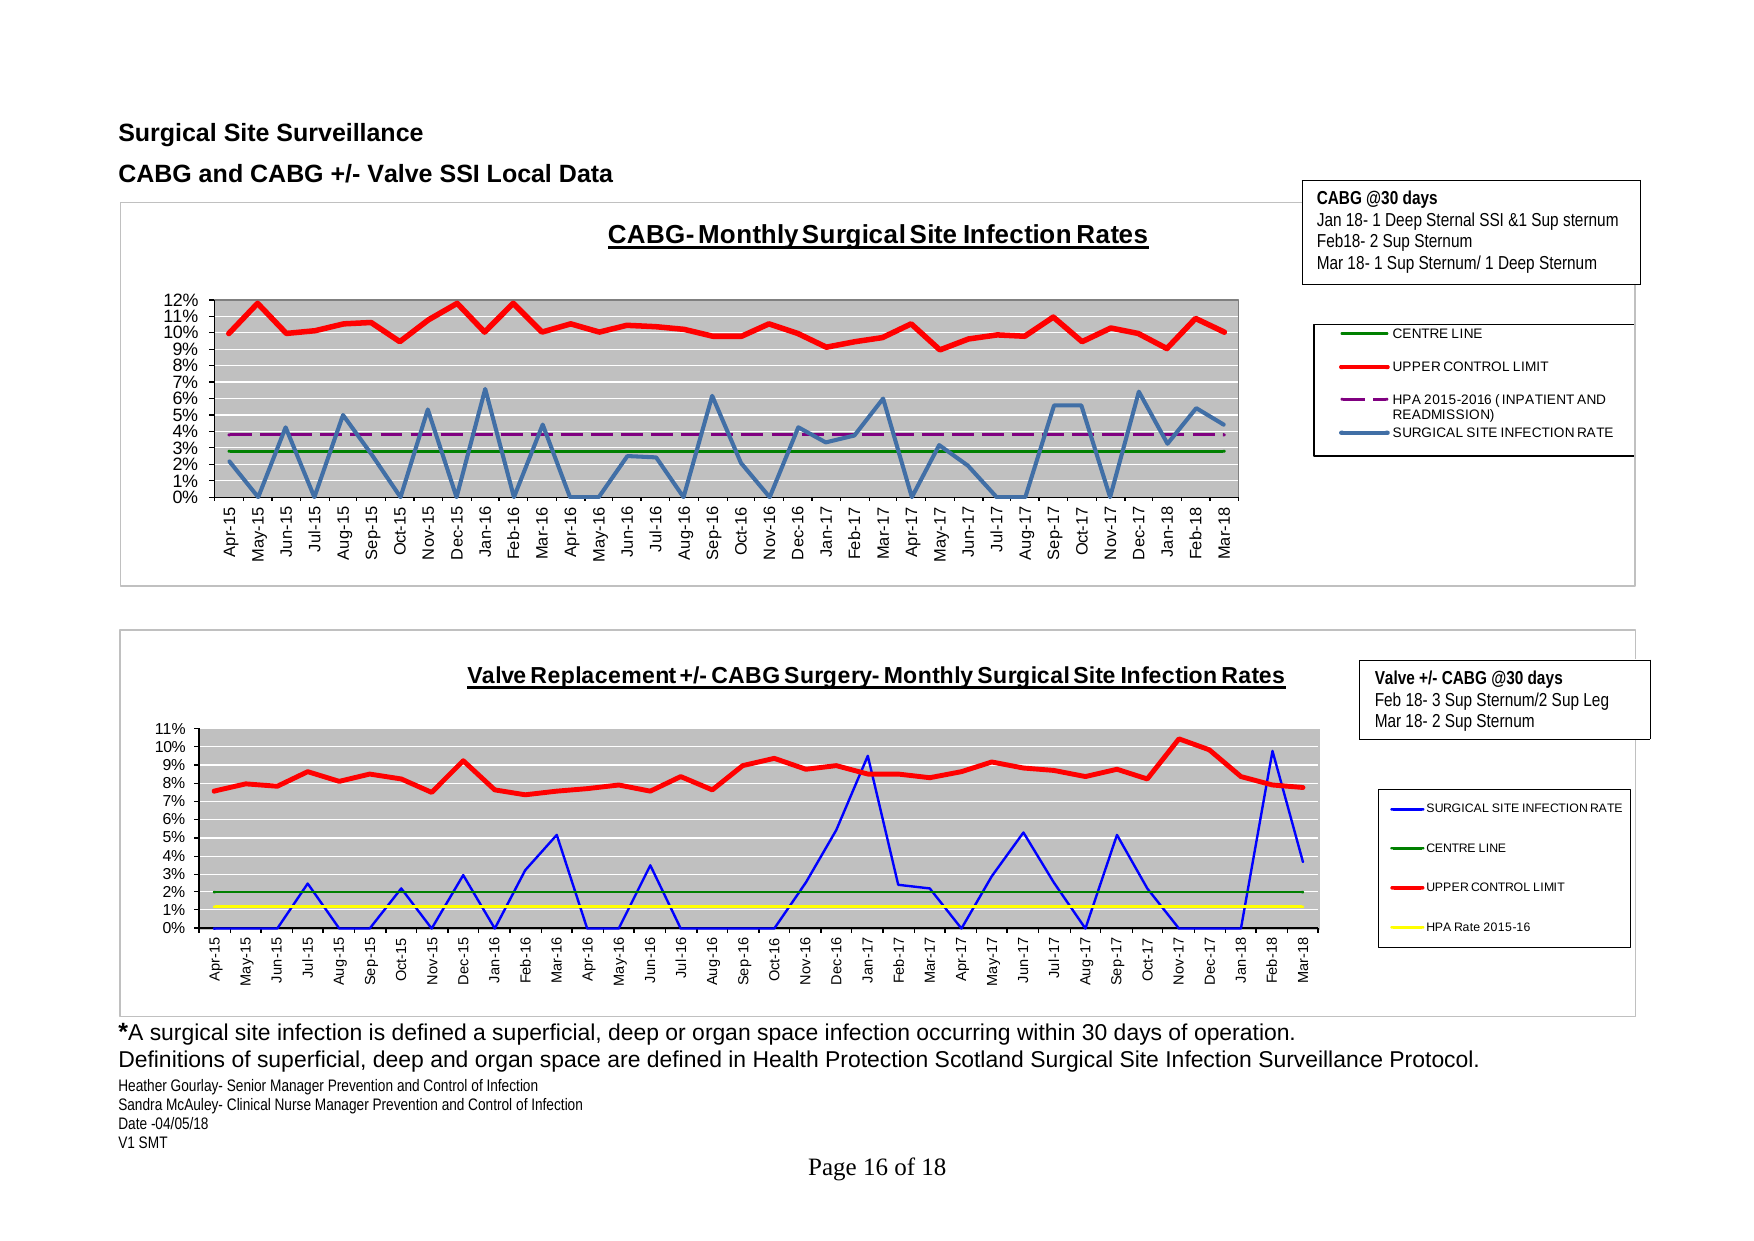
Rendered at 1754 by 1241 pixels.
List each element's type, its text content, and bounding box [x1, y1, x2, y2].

text Surgical Site Surveillance [118, 118, 1636, 147]
text Definitions of superficial, deep and organ space are defined in Health Protection Scotland Surgical Site Infection Surveillance Protocol. [118, 1046, 1636, 1072]
text CABG and CABG +/- Valve SSI Local Data [118, 159, 1636, 188]
text *A surgical site infection is defined a superficial, deep or organ space infection occurring within 30 days of operation. [118, 1017, 1636, 1046]
